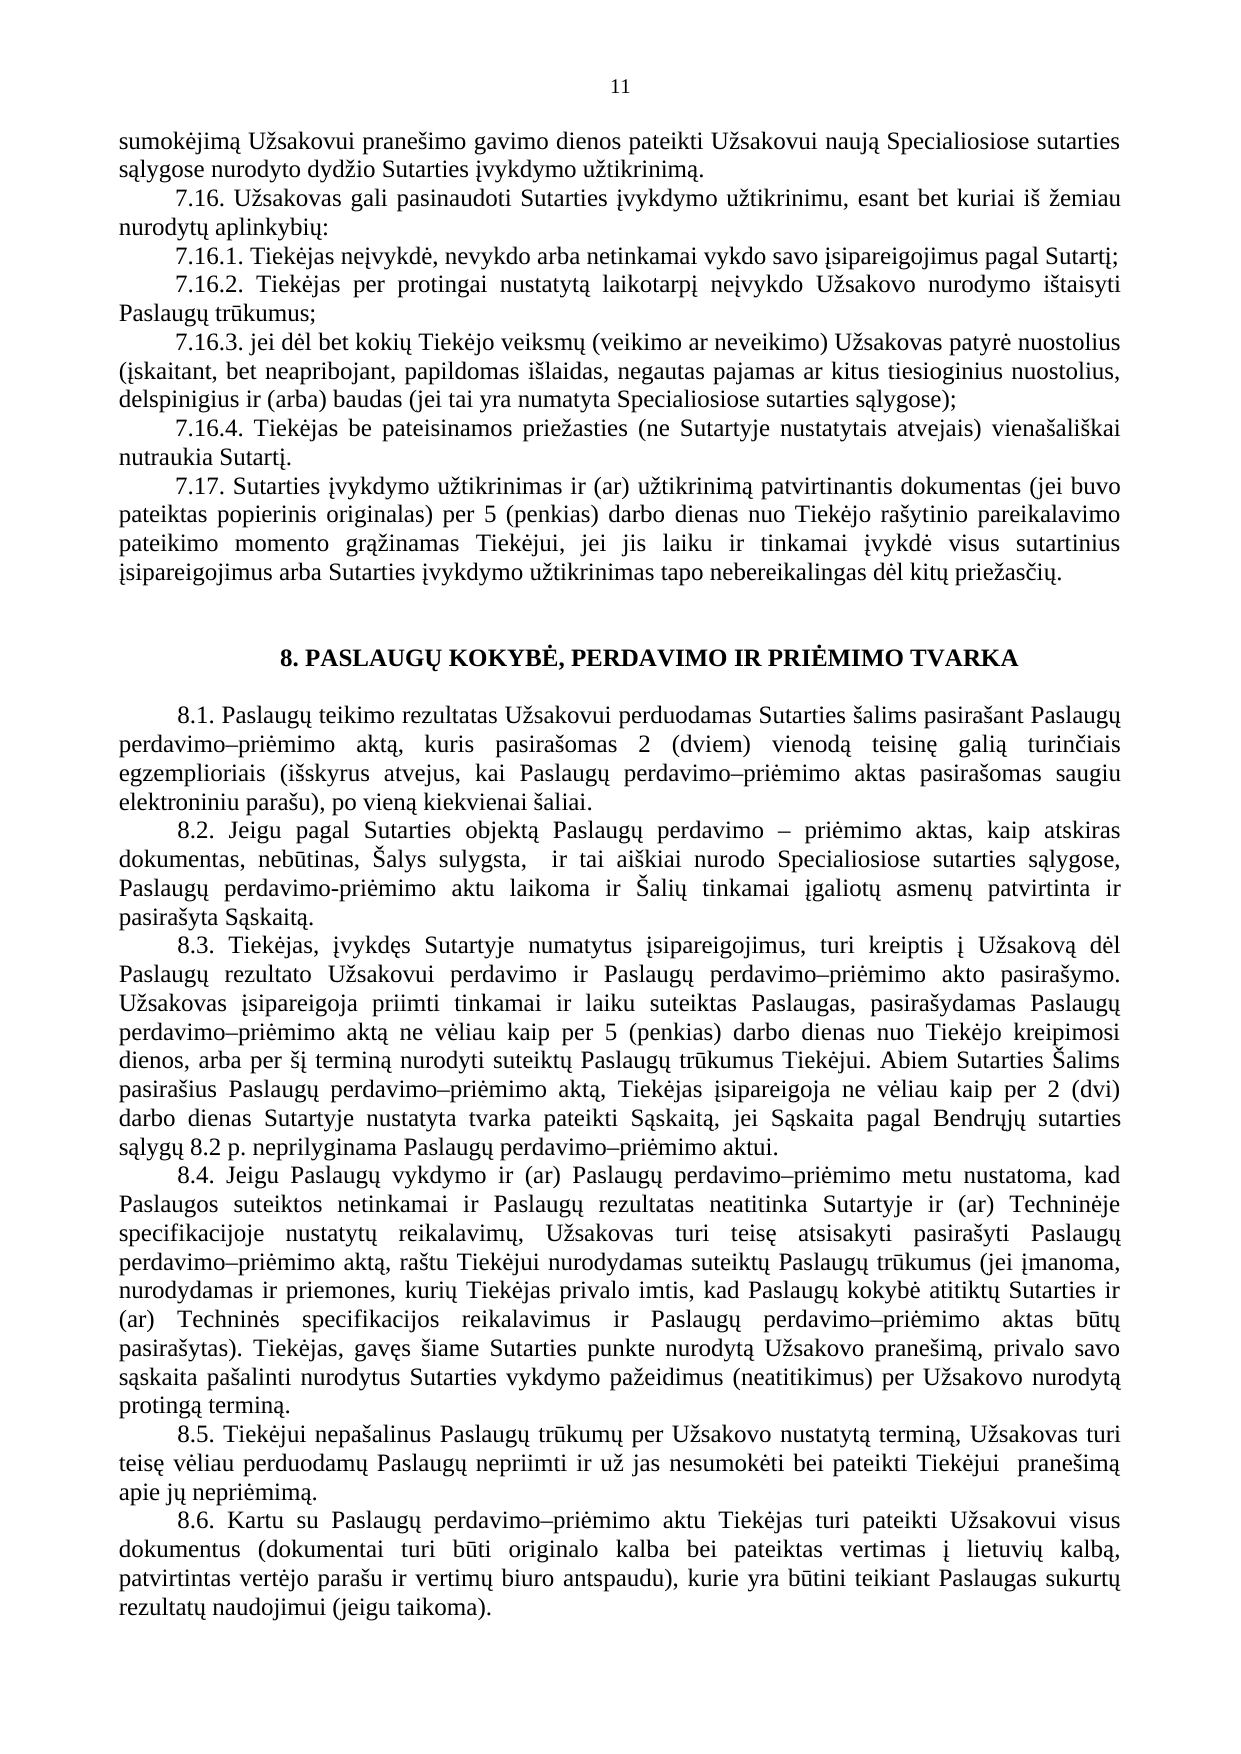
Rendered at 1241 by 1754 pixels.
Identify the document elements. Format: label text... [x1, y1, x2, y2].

text 8.1. Paslaugų teikimo rezultatas Užsakovui perduodamas Sutarties šalims pasirašant Paslaugų perdavimo–priėmimo aktą, kuris pasirašomas 2 (dviem) vienodą teisinę galią turinčiais egzemplioriais (išskyrus atvejus, kai Paslaugų perdavimo–priėmimo aktas pasirašomas saugiu elektroniniu parašu), po vieną kiekvienai šaliai. [118, 700, 1122, 815]
text 7.16. Užsakovas gali pasinaudoti Sutarties įvykdymo užtikrinimu, esant bet kuriai iš žemiau nurodytų aplinkybių: [118, 183, 1122, 241]
text 8.4. Jeigu Paslaugų vykdymo ir (ar) Paslaugų perdavimo–priėmimo metu nustatoma, kad Paslaugos suteiktos netinkamai ir Paslaugų rezultatas neatitinka Sutartyje ir (ar) Techninėje specifikacijoje nustatytų reikalavimų, Užsakovas turi teisę atsisakyti pasirašyti Paslaugų perdavimo–priėmimo aktą, raštu Tiekėjui nurodydamas suteiktų Paslaugų trūkumus (jei įmanoma, nurodydamas ir priemones, kurių Tiekėjas privalo imtis, kad Paslaugų kokybė atitiktų Sutarties ir (ar) Techninės specifikacijos reikalavimus ir Paslaugų perdavimo–priėmimo aktas būtų pasirašytas). Tiekėjas, gavęs šiame Sutarties punkte nurodytą Užsakovo pranešimą, privalo savo sąskaita pašalinti nurodytus Sutarties vykdymo pažeidimus (neatitikimus) per Užsakovo nurodytą protingą terminą. [118, 1160, 1122, 1419]
text 7.16.4. Tiekėjas be pateisinamos priežasties (ne Sutartyje nustatytais atvejais) vienašališkai nutraukia Sutartį. [118, 413, 1122, 471]
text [118, 126, 1122, 183]
text 8.6. Kartu su Paslaugų perdavimo–priėmimo aktu Tiekėjas turi pateikti Užsakovui visus dokumentus (dokumentai turi būti originalo kalba bei pateiktas vertimas į lietuvių kalbą, patvirtintas vertėjo parašu ir vertimų biuro antspaudu), kurie yra būtini teikiant Paslaugas sukurtų rezultatų naudojimui (jeigu taikoma). [118, 1505, 1122, 1620]
text 7.16.1. Tiekėjas neįvykdė, nevykdo arba netinkamai vykdo savo įsipareigojimus pagal Sutartį; [118, 241, 1122, 269]
text 8. PASLAUGŲ KOKYBĖ, PERDAVIMO IR PRIĖMIMO TVARKA [118, 643, 1122, 671]
text 7.16.2. Tiekėjas per protingai nustatytą laikotarpį neįvykdo Užsakovo nurodymo ištaisyti Paslaugų trūkumus; [118, 269, 1122, 327]
text 8.3. Tiekėjas, įvykdęs Sutartyje numatytus įsipareigojimus, turi kreiptis į Užsakovą dėl Paslaugų rezultato Užsakovui perdavimo ir Paslaugų perdavimo–priėmimo akto pasirašymo. Užsakovas įsipareigoja priimti tinkamai ir laiku suteiktas Paslaugas, pasirašydamas Paslaugų perdavimo–priėmimo aktą ne vėliau kaip per 5 (penkias) darbo dienas nuo Tiekėjo kreipimosi dienos, arba per šį terminą nurodyti suteiktų Paslaugų trūkumus Tiekėjui. Abiem Sutarties Šalims pasirašius Paslaugų perdavimo–priėmimo aktą, Tiekėjas įsipareigoja ne vėliau kaip per 2 (dvi) darbo dienas Sutartyje nustatyta tvarka pateikti Sąskaitą, jei Sąskaita pagal Bendrųjų sutarties sąlygų 8.2 p. neprilyginama Paslaugų perdavimo–priėmimo aktui. [118, 930, 1122, 1160]
text 8.5. Tiekėjui nepašalinus Paslaugų trūkumų per Užsakovo nustatytą terminą, Užsakovas turi teisę vėliau perduodamų Paslaugų nepriimti ir už jas nesumokėti bei pateikti Tiekėjui pranešimą apie jų nepriėmimą. [118, 1419, 1122, 1505]
text 7.17. Sutarties įvykdymo užtikrinimas ir (ar) užtikrinimą patvirtinantis dokumentas (jei buvo pateiktas popierinis originalas) per 5 (penkias) darbo dienas nuo Tiekėjo rašytinio pareikalavimo pateikimo momento grąžinamas Tiekėjui, jei jis laiku ir tinkamai įvykdė visus sutartinius įsipareigojimus arba Sutarties įvykdymo užtikrinimas tapo nebereikalingas dėl kitų priežasčių. [118, 471, 1122, 586]
text 8.2. Jeigu pagal Sutarties objektą Paslaugų perdavimo – priėmimo aktas, kaip atskiras dokumentas, nebūtinas, Šalys sulygsta, ir tai aiškiai nurodo Specialiosiose sutarties sąlygose, Paslaugų perdavimo-priėmimo aktu laikoma ir Šalių tinkamai įgaliotų asmenų patvirtinta ir pasirašyta Sąskaitą. [118, 815, 1122, 930]
text 7.16.3. jei dėl bet kokių Tiekėjo veiksmų (veikimo ar neveikimo) Užsakovas patyrė nuostolius (įskaitant, bet neapribojant, papildomas išlaidas, negautas pajamas ar kitus tiesioginius nuostolius, delspinigius ir (arba) baudas (jei tai yra numatyta Specialiosiose sutarties sąlygose); [118, 327, 1122, 413]
